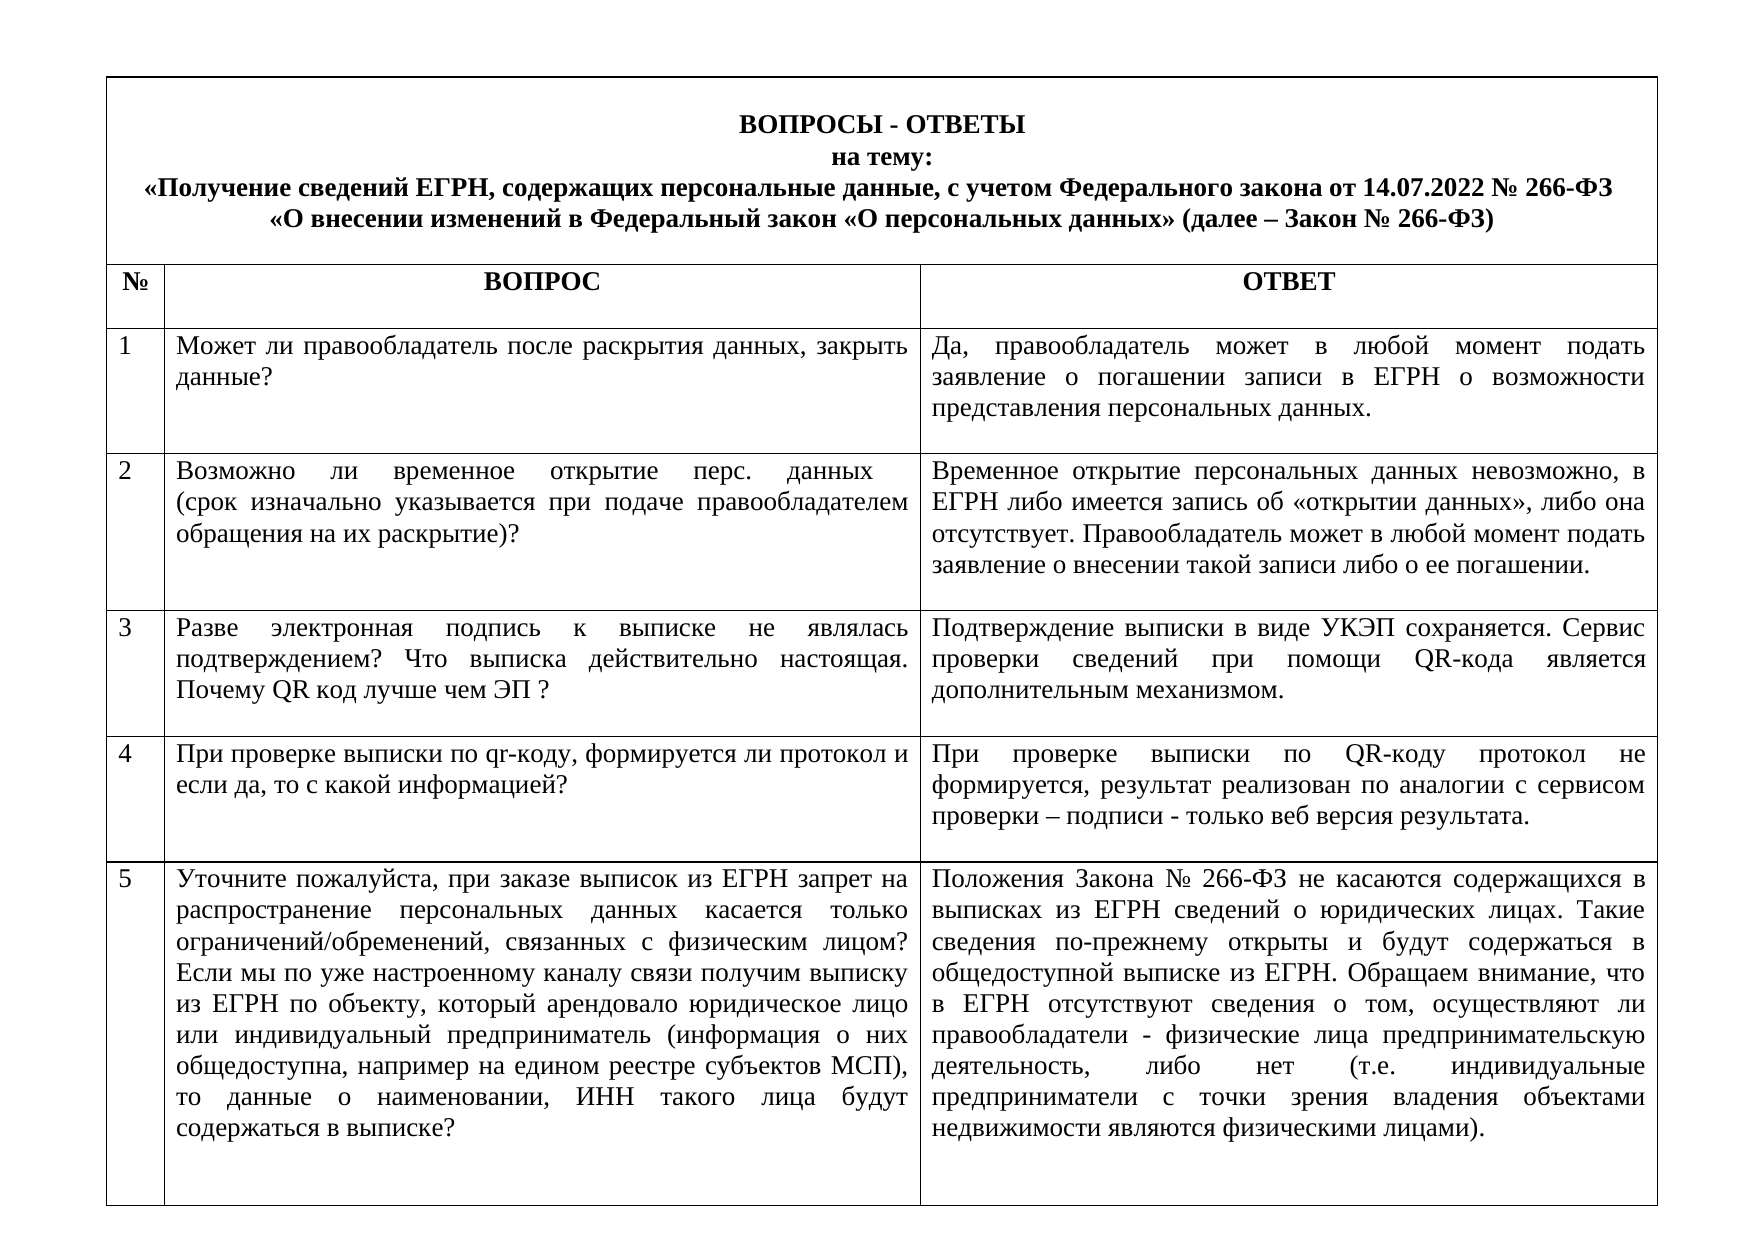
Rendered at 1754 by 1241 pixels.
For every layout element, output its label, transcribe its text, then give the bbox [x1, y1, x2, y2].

table_cell Уточните пожалуйста, при заказе выписок из ЕГРН запрет на распространение персональных данных касается только ограничений/обременений, связанных с физическим лицом? Если мы по уже настроенному каналу связи получим выписку из ЕГРН по объекту, который арендовало юридическое лицо или индивидуальный предприниматель (информация о них общедоступна, например на едином реестре субъектов МСП), то данные о наименовании, ИНН такого лица будут содержаться в выписке? [165, 863, 920, 1205]
table_cell При проверке выписки по QR-коду протокол не формируется, результат реализован по аналогии с сервисом проверки – подписи - только веб версия результата. [921, 737, 1657, 861]
table_cell 2 [107, 454, 164, 610]
table_cell № [107, 265, 164, 328]
table_cell Положения Закона № 266-ФЗ не касаются содержащихся в выписках из ЕГРН сведений о юридических лицах. Такие сведения по-прежнему открыты и будут содержаться в общедоступной выписке из ЕГРН. Обращаем внимание, что в ЕГРН отсутствуют сведения о том, осуществляют ли правообладатели - физические лица предпринимательскую деятельность, либо нет (т.е. индивидуальные предприниматели с точки зрения владения объектами недвижимости являются физическими лицами). [921, 863, 1657, 1205]
table_cell 3 [107, 611, 164, 736]
table_cell ОТВЕТ [921, 265, 1657, 328]
table_cell 1 [107, 329, 164, 453]
table_cell Временное открытие персональных данных невозможно, в ЕГРН либо имеется запись об «открытии данных», либо она отсутствует. Правообладатель может в любой момент подать заявление о внесении такой записи либо о ее погашении. [921, 454, 1657, 610]
table_cell Да, правообладатель может в любой момент подать заявление о погашении записи в ЕГРН о возможности представления персональных данных. [921, 329, 1657, 453]
table_cell При проверке выписки по qr-коду, формируется ли протокол и если да, то с какой информацией? [165, 737, 920, 861]
table_cell Разве электронная подпись к выписке не являлась подтверждением? Что выписка действительно настоящая. Почему QR код лучше чем ЭП ? [165, 611, 920, 736]
table_cell 5 [107, 863, 164, 1205]
table_cell Может ли правообладатель после раскрытия данных, закрыть данные? [165, 329, 920, 453]
table_cell Возможно ли временное открытие перс. данных (срок изначально указывается при подаче правообладателем обращения на их раскрытие)? [165, 454, 920, 610]
table_cell Подтверждение выписки в виде УКЭП сохраняется. Сервис проверки сведений при помощи QR-кода является дополнительным механизмом. [921, 611, 1657, 736]
table_header ВОПРОСЫ - ОТВЕТЫ на тему: «Получение сведений ЕГРН, содержащих персональные данные, с учетом Федерального закона от 14.07.2022 № 266-ФЗ «О внесении изменений в Федеральный закон «О персональных данных» (далее – Закон № 266-ФЗ) [107, 78, 1657, 264]
table_cell ВОПРОС [165, 265, 920, 328]
table_cell 4 [107, 737, 164, 861]
